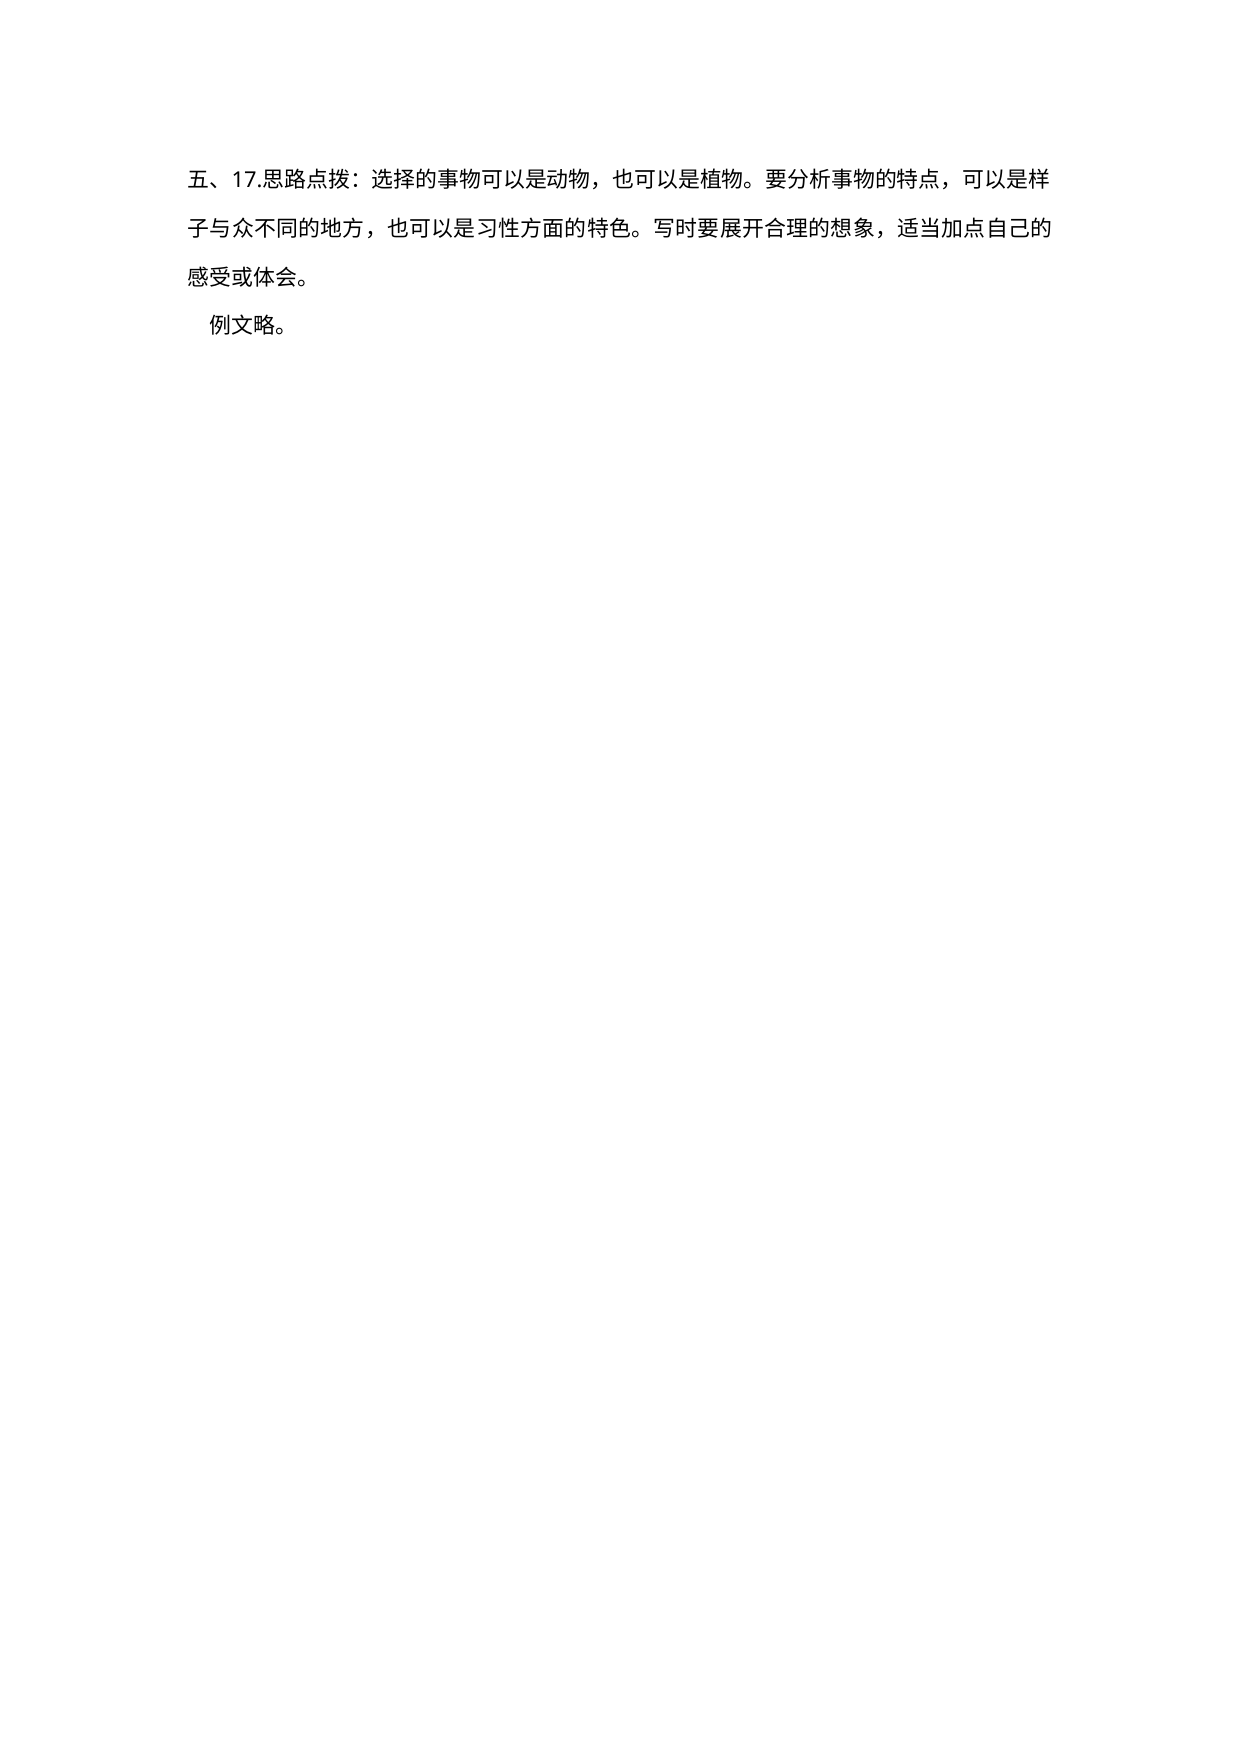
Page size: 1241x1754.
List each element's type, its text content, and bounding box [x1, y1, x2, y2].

text 例文略。 [187, 308, 1053, 340]
text 五、17.思路点拨：选择的事物可以是动物，也可以是植物。要分析事物的特点，可以是样子与众不同的地方，也可以是习性方面的特色。写时要展开合理的想象，适当加点自己的感受或体会。 [187, 162, 1053, 292]
